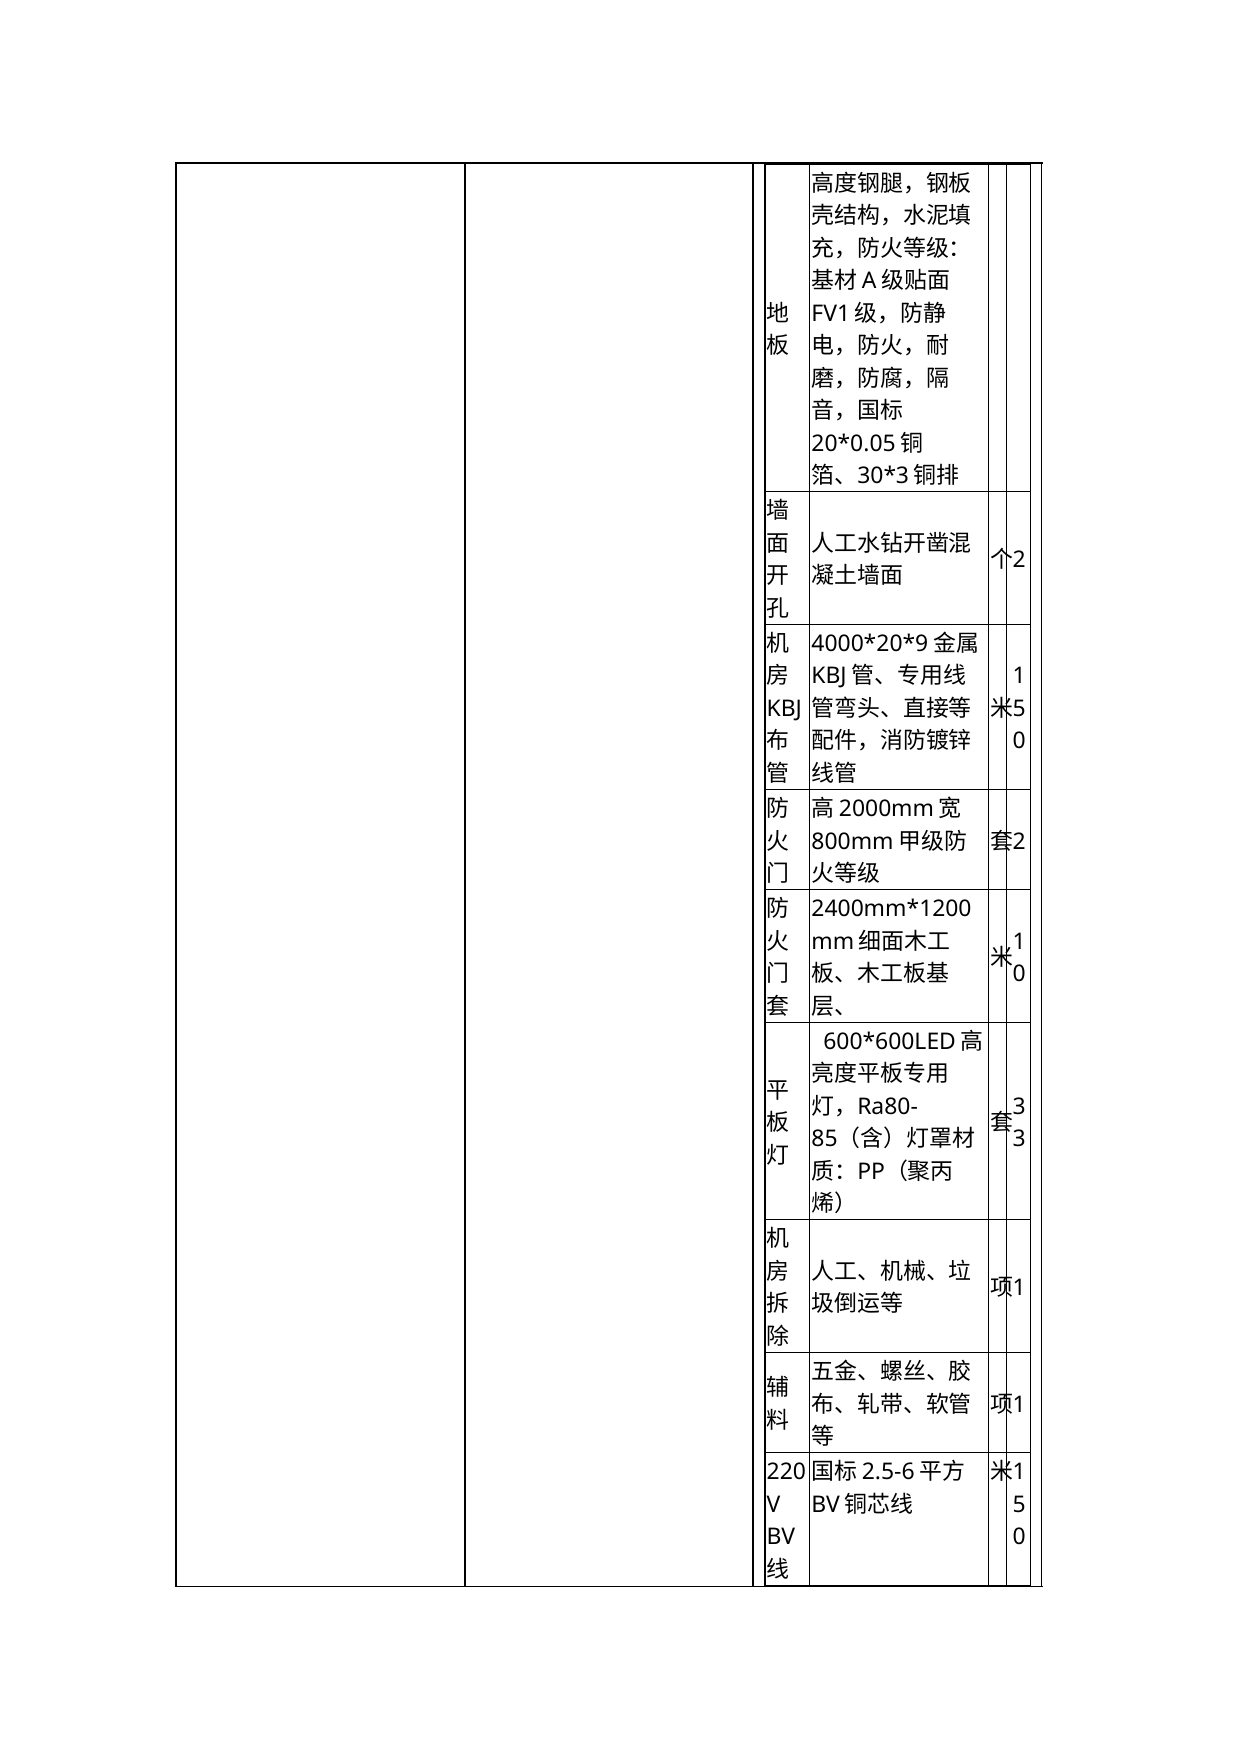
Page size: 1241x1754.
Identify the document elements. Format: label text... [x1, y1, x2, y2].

table_cell [766, 1453, 809, 1585]
table_cell [810, 1353, 988, 1452]
table_cell [989, 1453, 1006, 1585]
table_cell [810, 1023, 988, 1219]
table_cell [766, 1220, 809, 1352]
table_cell [1007, 1023, 1030, 1219]
table_cell [1007, 890, 1030, 1022]
table_cell [766, 1353, 809, 1452]
table_cell [810, 492, 988, 624]
table_cell [766, 890, 809, 1022]
table_cell [1007, 790, 1030, 889]
table_cell [989, 790, 1006, 889]
table_cell [989, 1353, 1006, 1452]
table_cell [1007, 1220, 1030, 1352]
table_cell ▲ [466, 164, 752, 1586]
table_cell [754, 164, 764, 1586]
table_cell [1031, 164, 1041, 1586]
table_cell [766, 492, 809, 624]
table_cell [810, 625, 988, 789]
table_cell [810, 890, 988, 1022]
table_cell [1007, 1353, 1030, 1452]
table_cell [766, 625, 809, 789]
table_cell [1007, 1453, 1030, 1585]
table_cell [1007, 625, 1030, 789]
table_cell [989, 625, 1006, 789]
table_cell [810, 790, 988, 889]
table_cell 1 [177, 164, 464, 1586]
table_cell [989, 1023, 1006, 1219]
table_cell [1007, 492, 1030, 624]
table_cell [989, 890, 1006, 1022]
table_cell [766, 790, 809, 889]
table_cell [989, 1220, 1006, 1352]
table_cell [810, 1220, 988, 1352]
table_cell [766, 1023, 809, 1219]
table_cell [810, 1453, 988, 1585]
table_cell [989, 492, 1006, 624]
